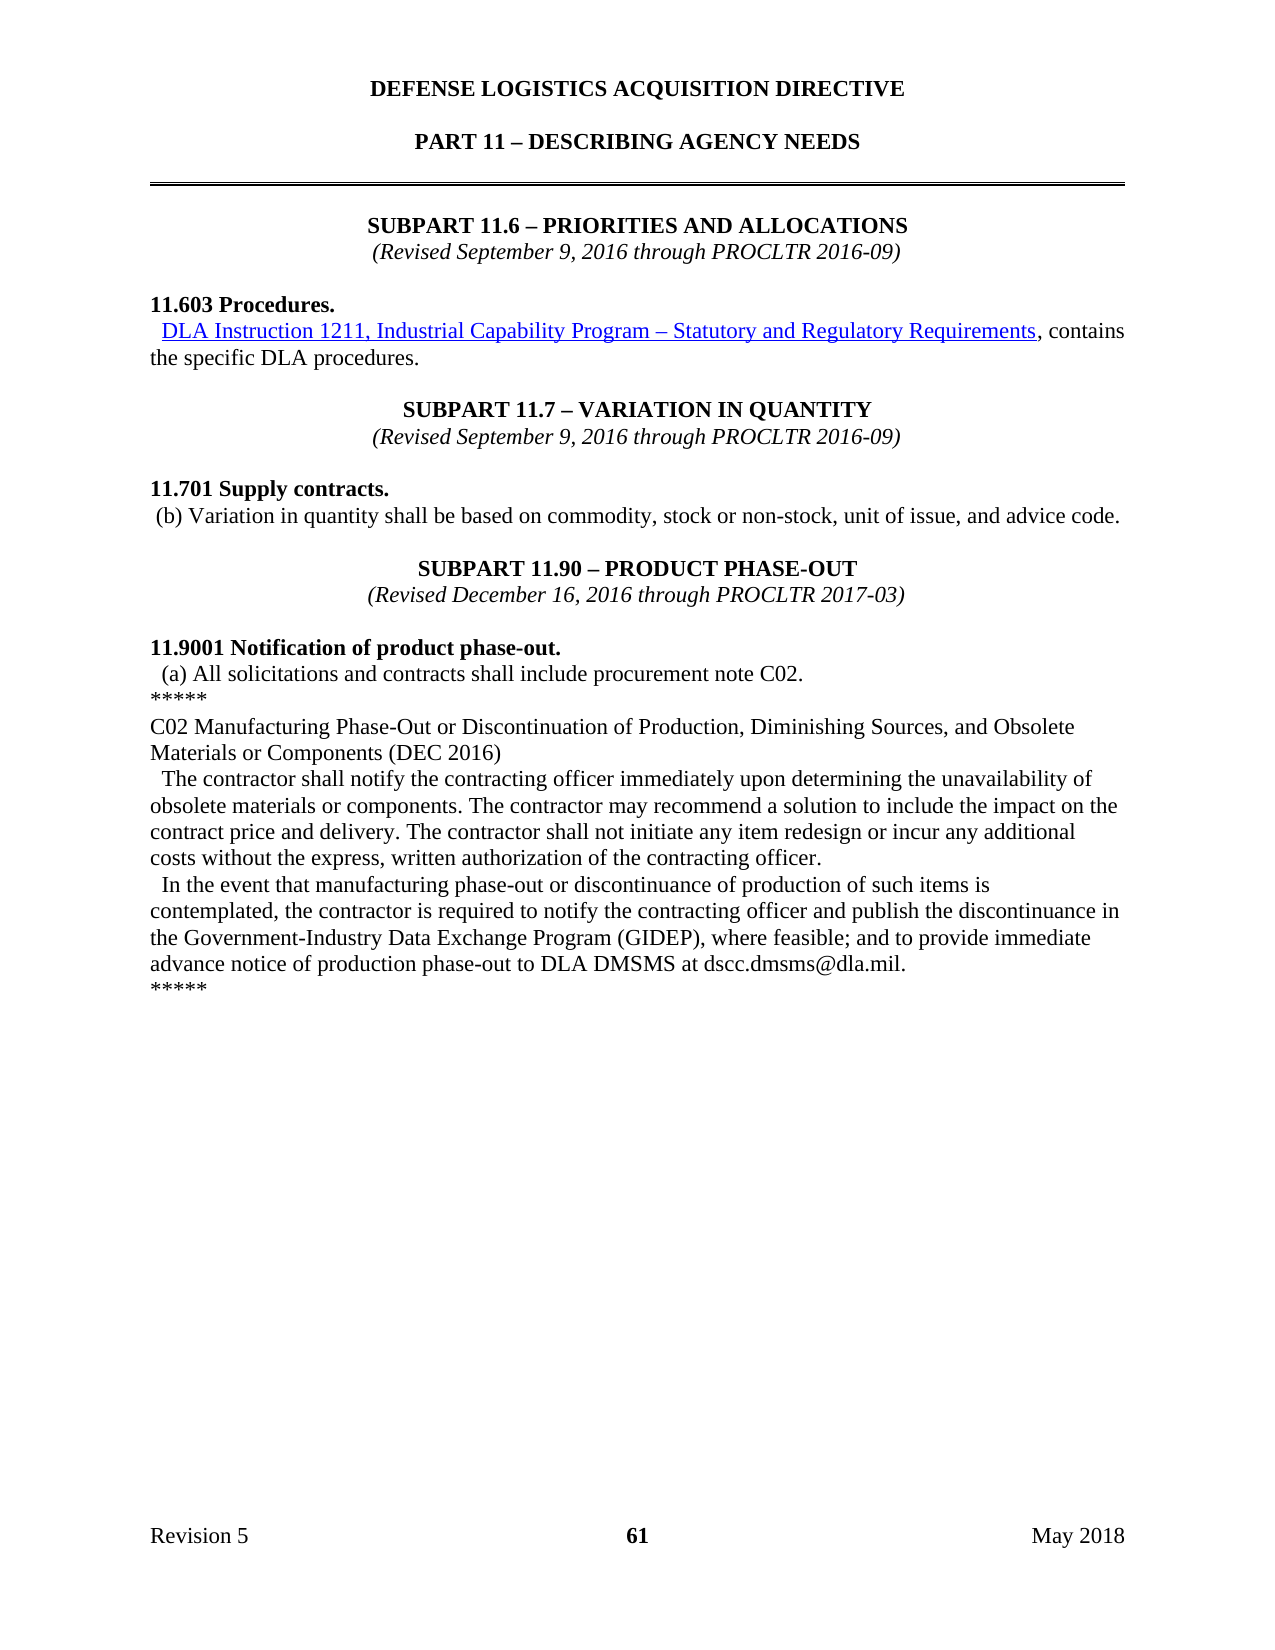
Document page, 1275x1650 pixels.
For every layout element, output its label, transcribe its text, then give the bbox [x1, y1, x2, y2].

text In the event that manufacturing phase-out or discontinuance of production of such items is contemplated, the contractor is required to notify the contracting officer and publish the discontinuance in the Government-Industry Data Exchange Program (GIDEP), where feasible; and to provide immediate advance notice of production phase-out to DLA DMSMS at dscc.dmsms@dla.mil. [150, 871, 1125, 976]
text (Revised September 9, 2016 through PROCLTR 2016-09) [150, 423, 1125, 449]
text ***** [150, 686, 1125, 713]
text (Revised December 16, 2016 through PROCLTR 2017-03) [150, 581, 1125, 607]
text (b) Variation in quantity shall be based on commodity, stock or non-stock, unit of issue, and advice code. [150, 502, 1125, 528]
text (a) All solicitations and contracts shall include procurement note C02. [150, 660, 1125, 686]
text SUBPART 11.7 – VARIATION IN QUANTITY [150, 396, 1125, 423]
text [150, 238, 1125, 265]
text SUBPART 11.6 – PRIORITIES AND ALLOCATIONS [150, 212, 1125, 238]
text C02 Manufacturing Phase-Out or Discontinuation of Production, Diminishing Sources, and Obsolete Materials or Components (DEC 2016) [150, 713, 1125, 765]
subtitle SUBPART 11.90 – PRODUCT PHASE-OUT [150, 554, 1125, 581]
text 11.603 Procedures. [150, 291, 1125, 317]
text The contractor shall notify the contracting officer immediately upon determining the unavailability of obsolete materials or components. The contractor may recommend a solution to include the impact on the contract price and delivery. The contractor shall not initiate any item redesign or incur any additional costs without the express, written authorization of the contracting officer. [150, 765, 1125, 871]
text 11.9001 Notification of product phase-out. [150, 634, 1125, 660]
text ***** [150, 976, 1125, 1003]
text DLA Instruction 1211, Industrial Capability Program – Statutory and Regulatory Requirements, contains the specific DLA procedures. [150, 317, 1125, 370]
text 11.701 Supply contracts. [150, 476, 1125, 502]
